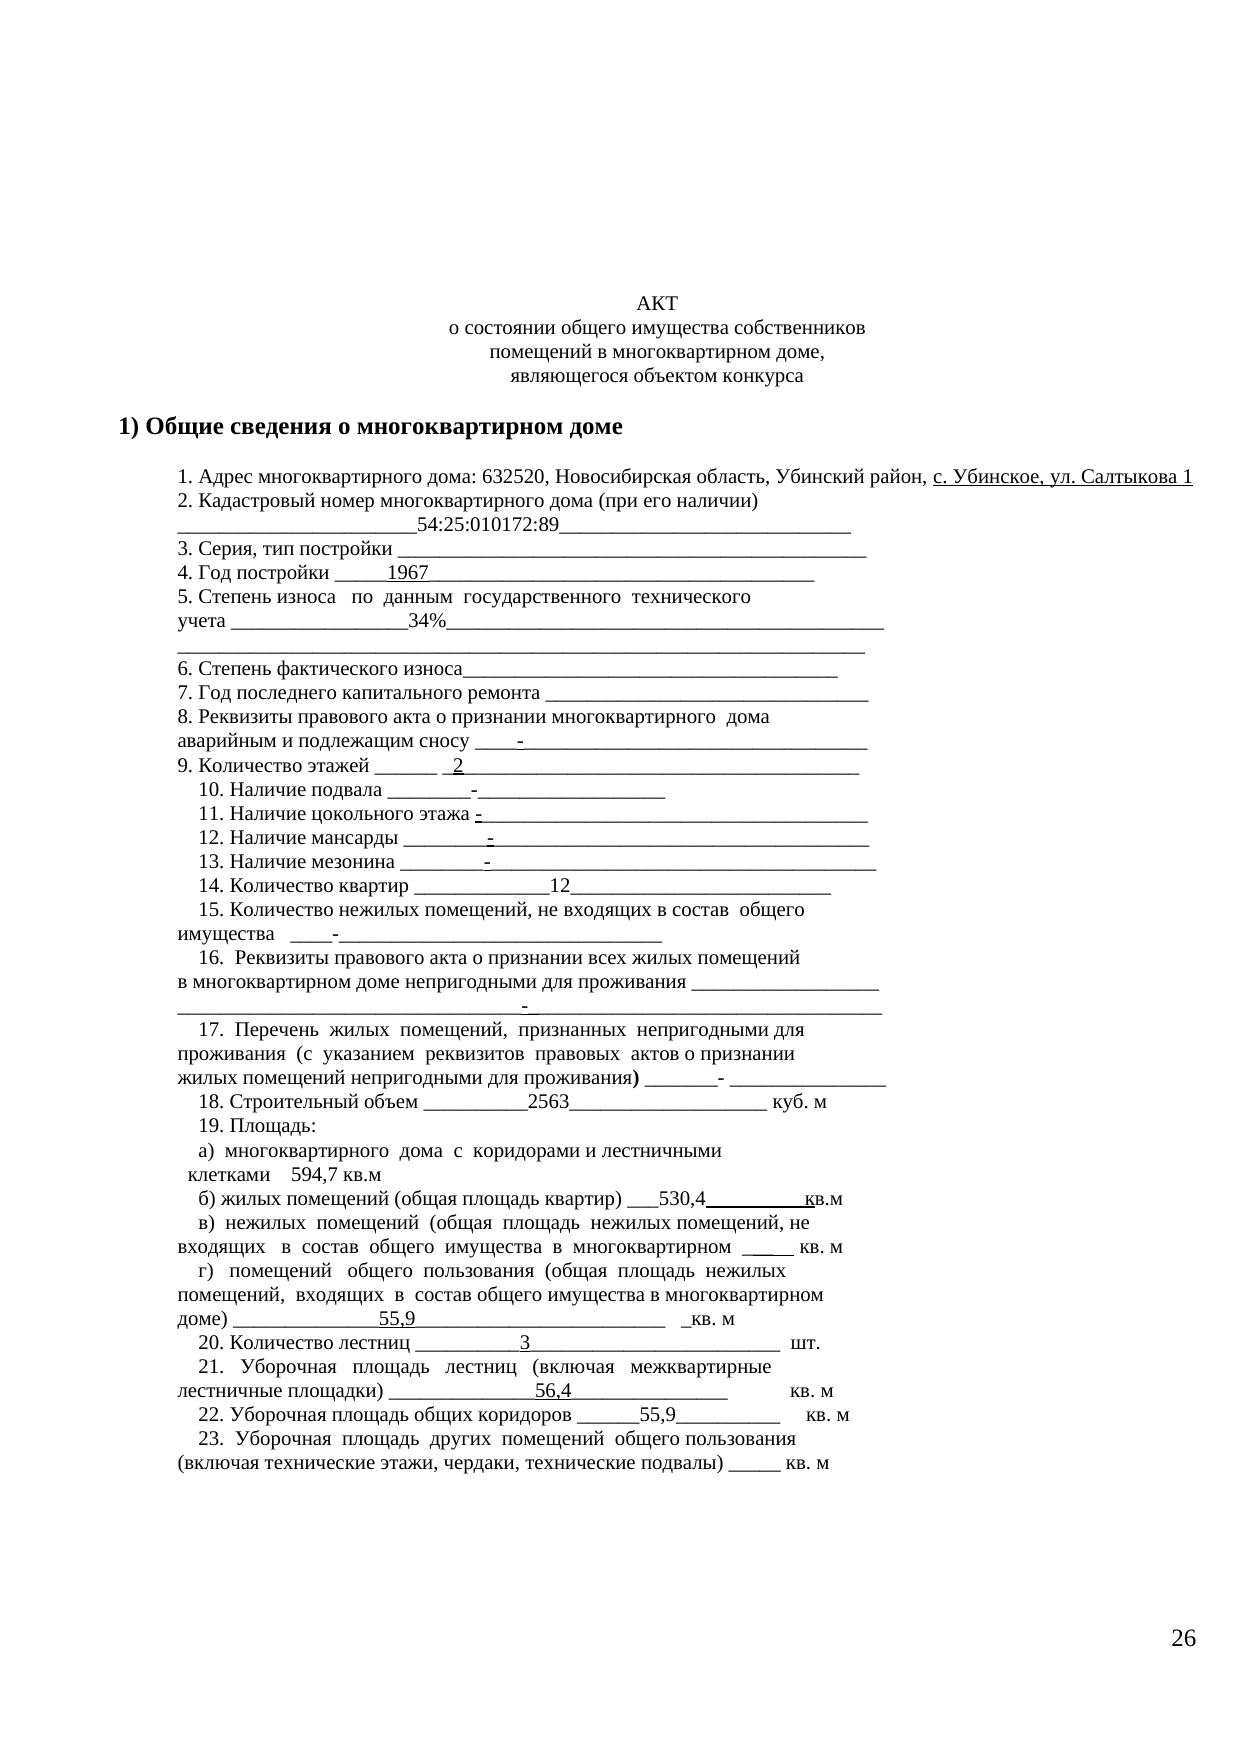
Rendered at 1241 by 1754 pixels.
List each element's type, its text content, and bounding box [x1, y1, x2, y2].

text о состоянии общего имущества собственников [118, 315, 1196, 339]
text входящих в состав общего имущества в многоквартирном ___ кв. м [177, 1234, 1196, 1258]
text АКТ [118, 291, 1196, 315]
text 10. Наличие подвала ________-__________________ [177, 777, 1196, 801]
text 20. Количество лестниц __________3________________________ шт. [177, 1330, 1196, 1354]
text 17. Перечень жилых помещений, признанных непригодными для [177, 1017, 1196, 1041]
text 8. Реквизиты правового акта о признании многоквартирного дома [177, 704, 1196, 728]
text являющегося объектом конкурса [118, 363, 1196, 387]
text 14. Количество квартир _____________12_________________________ [177, 873, 1196, 897]
text _______________________54:25:010172:89____________________________ [177, 512, 1196, 536]
text в) нежилых помещений (общая площадь нежилых помещений, не [177, 1210, 1196, 1234]
text 6. Степень фактического износа____________________________________ [177, 656, 1196, 680]
text 23. Уборочная площадь других помещений общего пользования [177, 1426, 1196, 1450]
text учета _________________34%__________________________________________ [177, 608, 1196, 632]
text _________________________________-__________________________________ [177, 993, 1196, 1017]
text (включая технические этажи, чердаки, технические подвалы) _____ кв. м [177, 1450, 1196, 1474]
text лестничные площадки) ______________56,4_______________ кв. м [177, 1378, 1196, 1402]
text 11. Наличие цокольного этажа -_____________________________________ [177, 801, 1196, 825]
text а) многоквартирного дома с коридорами и лестничными [177, 1137, 1196, 1162]
text б) жилых помещений (общая площадь квартир) ___530,4 кв.м [177, 1186, 1196, 1210]
text 5. Степень износа по данным государственного технического [177, 584, 1196, 608]
text 12. Наличие мансарды ________-____________________________________ [177, 825, 1196, 849]
text клетками 594,7 кв.м [177, 1162, 1196, 1186]
text аварийным и подлежащим сносу ____-_________________________________ [177, 728, 1196, 752]
text 18. Строительный объем __________2563___________________ куб. м [177, 1089, 1196, 1113]
text проживания (с указанием реквизитов правовых актов о признании [177, 1041, 1196, 1065]
text 19. Площадь: [177, 1113, 1196, 1137]
text 4. Год постройки _____1967_____________________________________ [177, 560, 1196, 584]
text 1. Адрес многоквартирного дома: 632520, Новосибирская область, Убинский район, с. Убинское, ул. Салтыкова 1 [177, 464, 1196, 488]
text 1) Общие сведения о многоквартирном доме [118, 411, 1196, 440]
text г) помещений общего пользования (общая площадь нежилых [177, 1258, 1196, 1282]
text в многоквартирном доме непригодными для проживания __________________ [177, 969, 1196, 993]
text 16. Реквизиты правового акта о признании всех жилых помещений [177, 945, 1196, 969]
text помещений, входящих в состав общего имущества в многоквартирном [177, 1282, 1196, 1306]
text 2. Кадастровый номер многоквартирного дома (при его наличии) [177, 488, 1196, 512]
text жилых помещений непригодными для проживания) _______- _______________ [177, 1065, 1196, 1089]
text 21. Уборочная площадь лестниц (включая межквартирные [177, 1354, 1196, 1378]
text доме) ______________55,9________________________ _кв. м [177, 1306, 1196, 1330]
text 9. Количество этажей ______ _2______________________________________ [177, 752, 1196, 777]
text 3. Серия, тип постройки _____________________________________________ [177, 536, 1196, 560]
text __________________________________________________________________ [177, 632, 1196, 656]
text 13. Наличие мезонина ________-_____________________________________ [177, 849, 1196, 873]
text 22. Уборочная площадь общих коридоров ______55,9__________ кв. м [177, 1402, 1196, 1426]
text 15. Количество нежилых помещений, не входящих в состав общего [177, 897, 1196, 921]
text имущества ____-_______________________________ [177, 921, 1196, 945]
text помещений в многоквартирном доме, [118, 339, 1196, 363]
text 7. Год последнего капитального ремонта _______________________________ [177, 680, 1196, 704]
